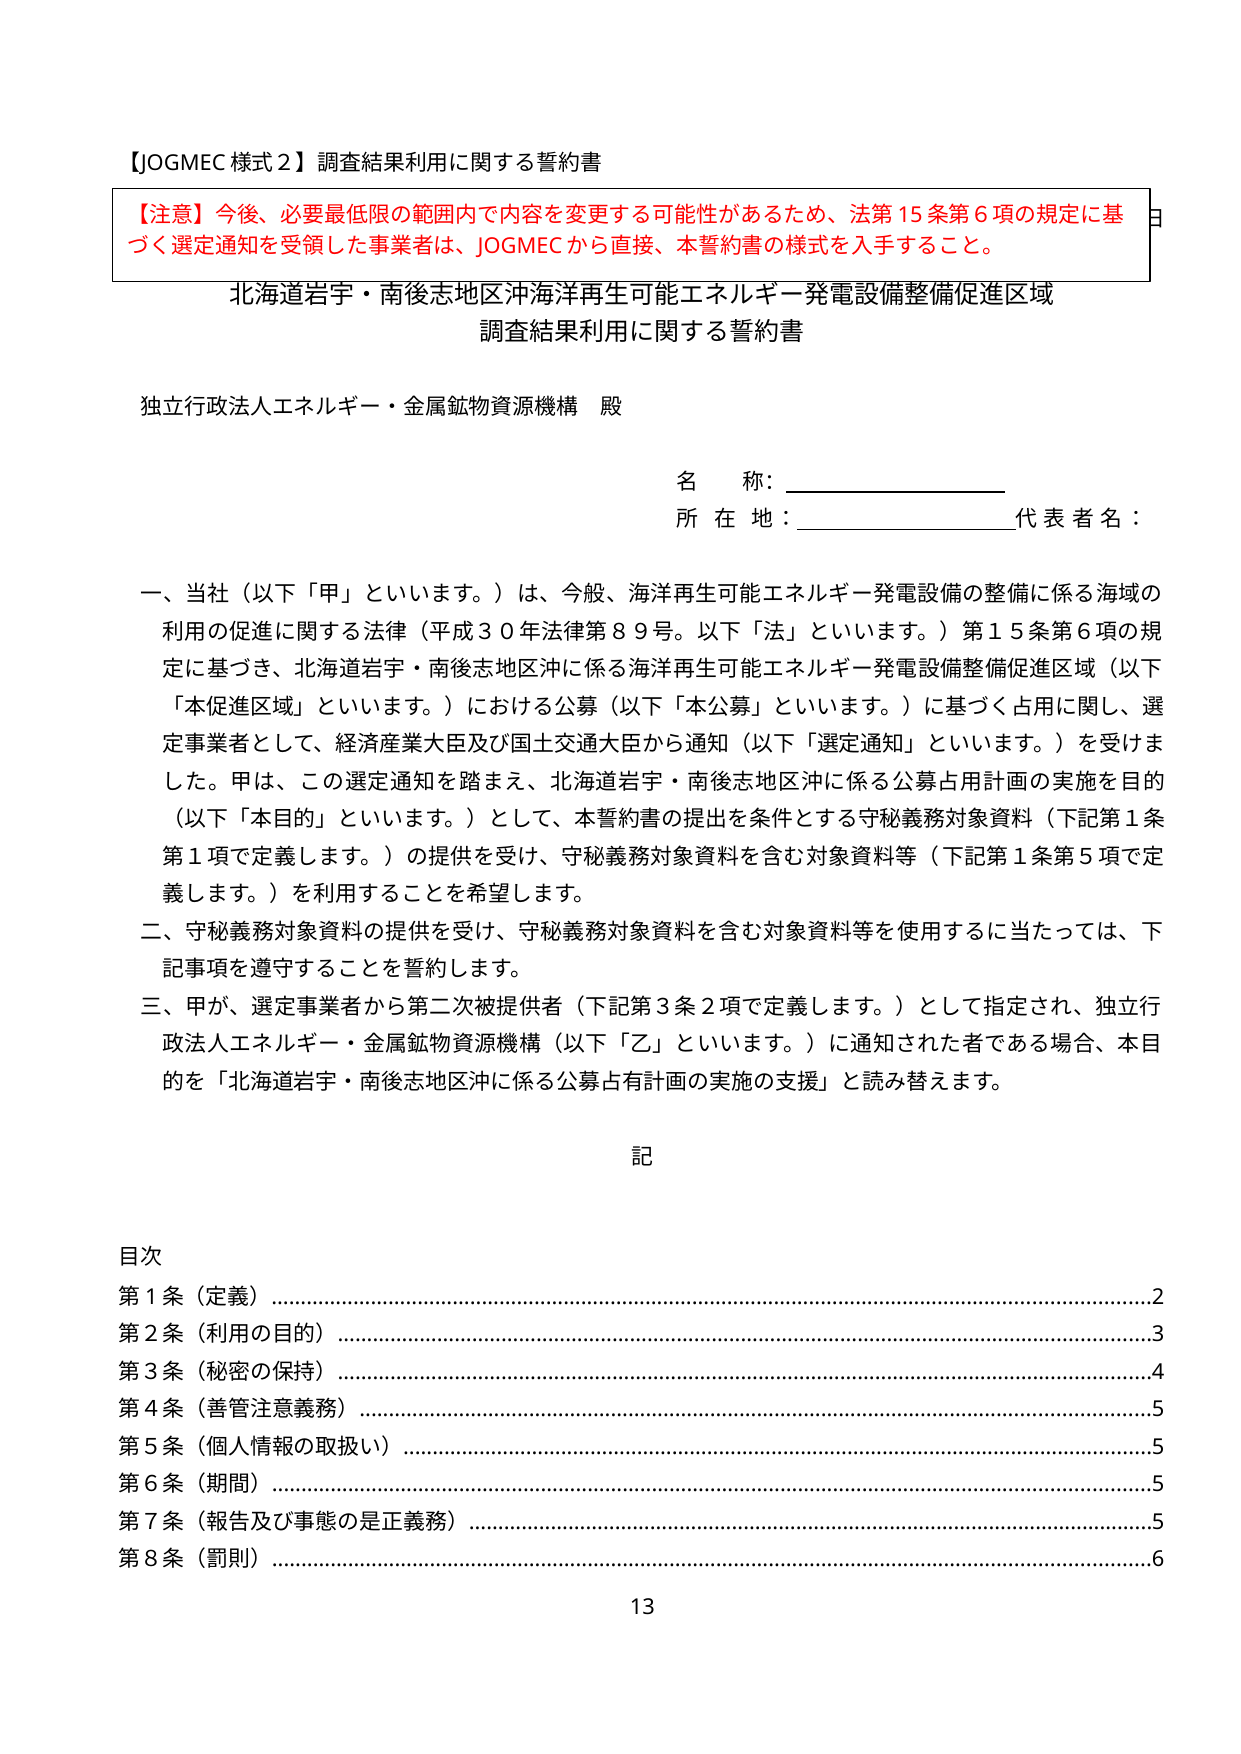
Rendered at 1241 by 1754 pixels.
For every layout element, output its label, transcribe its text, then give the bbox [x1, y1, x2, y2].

subtitle 記 [119, 1136, 1165, 1173]
text 北海道岩宇・南後志地区沖海洋再生可能エネルギー発電設備整備促進区域 [119, 273, 1165, 311]
text 名称： [677, 461, 1165, 498]
text 調査結果利用に関する誓約書 [119, 311, 1165, 348]
text 所在地： 代表者名： [677, 498, 1165, 536]
text 一、当社（以下「甲」といいます。）は、今般、海洋再生可能エネルギー発電設備の整備に係る海域の利用の促進に関する法律（平成３０年法律第８９号。以下「法」といいます。）第１５条第６項の規定に基づき、北海道岩宇・南後志地区沖に係る海洋再生可能エネルギー発電設備整備促進区域（以下「本促進区域」といいます。）における公募（以下「本公募」といいます。）に基づく占用に関し、選定事業者として、経済産業大臣及び国土交通大臣から通知（以下「選定通知」といいます。）を受けました。甲は、この選定通知を踏まえ、北海道岩宇・南後志地区沖に係る公募占用計画の実施を目的（以下「本目的」といいます。）として、本誓約書の提出を条件とする守秘義務対象資料（下記第１条第１項で定義します。）の提供を受け、守秘義務対象資料を含む対象資料等（下記第１条第５項で定義します。）を利用することを希望します。 [141, 573, 1165, 911]
text 独立行政法人エネルギー・金属鉱物資源機構 殿 [119, 386, 1165, 423]
text 二、守秘義務対象資料の提供を受け、守秘義務対象資料を含む対象資料等を使用するに当たっては、下記事項を遵守することを誓約します。 [141, 911, 1165, 986]
text 三、甲が、選定事業者から第二次被提供者（下記第３条２項で定義します。）として指定され、独立行政法人エネルギー・金属鉱物資源機構（以下「乙」といいます。）に通知された者である場合、本目的を「北海道岩宇・南後志地区沖に係る公募占有計画の実施の支援」と読み替えます。 [141, 986, 1165, 1098]
text 【JOGMEC様式２】調査結果利用に関する誓約書 [119, 142, 1165, 180]
